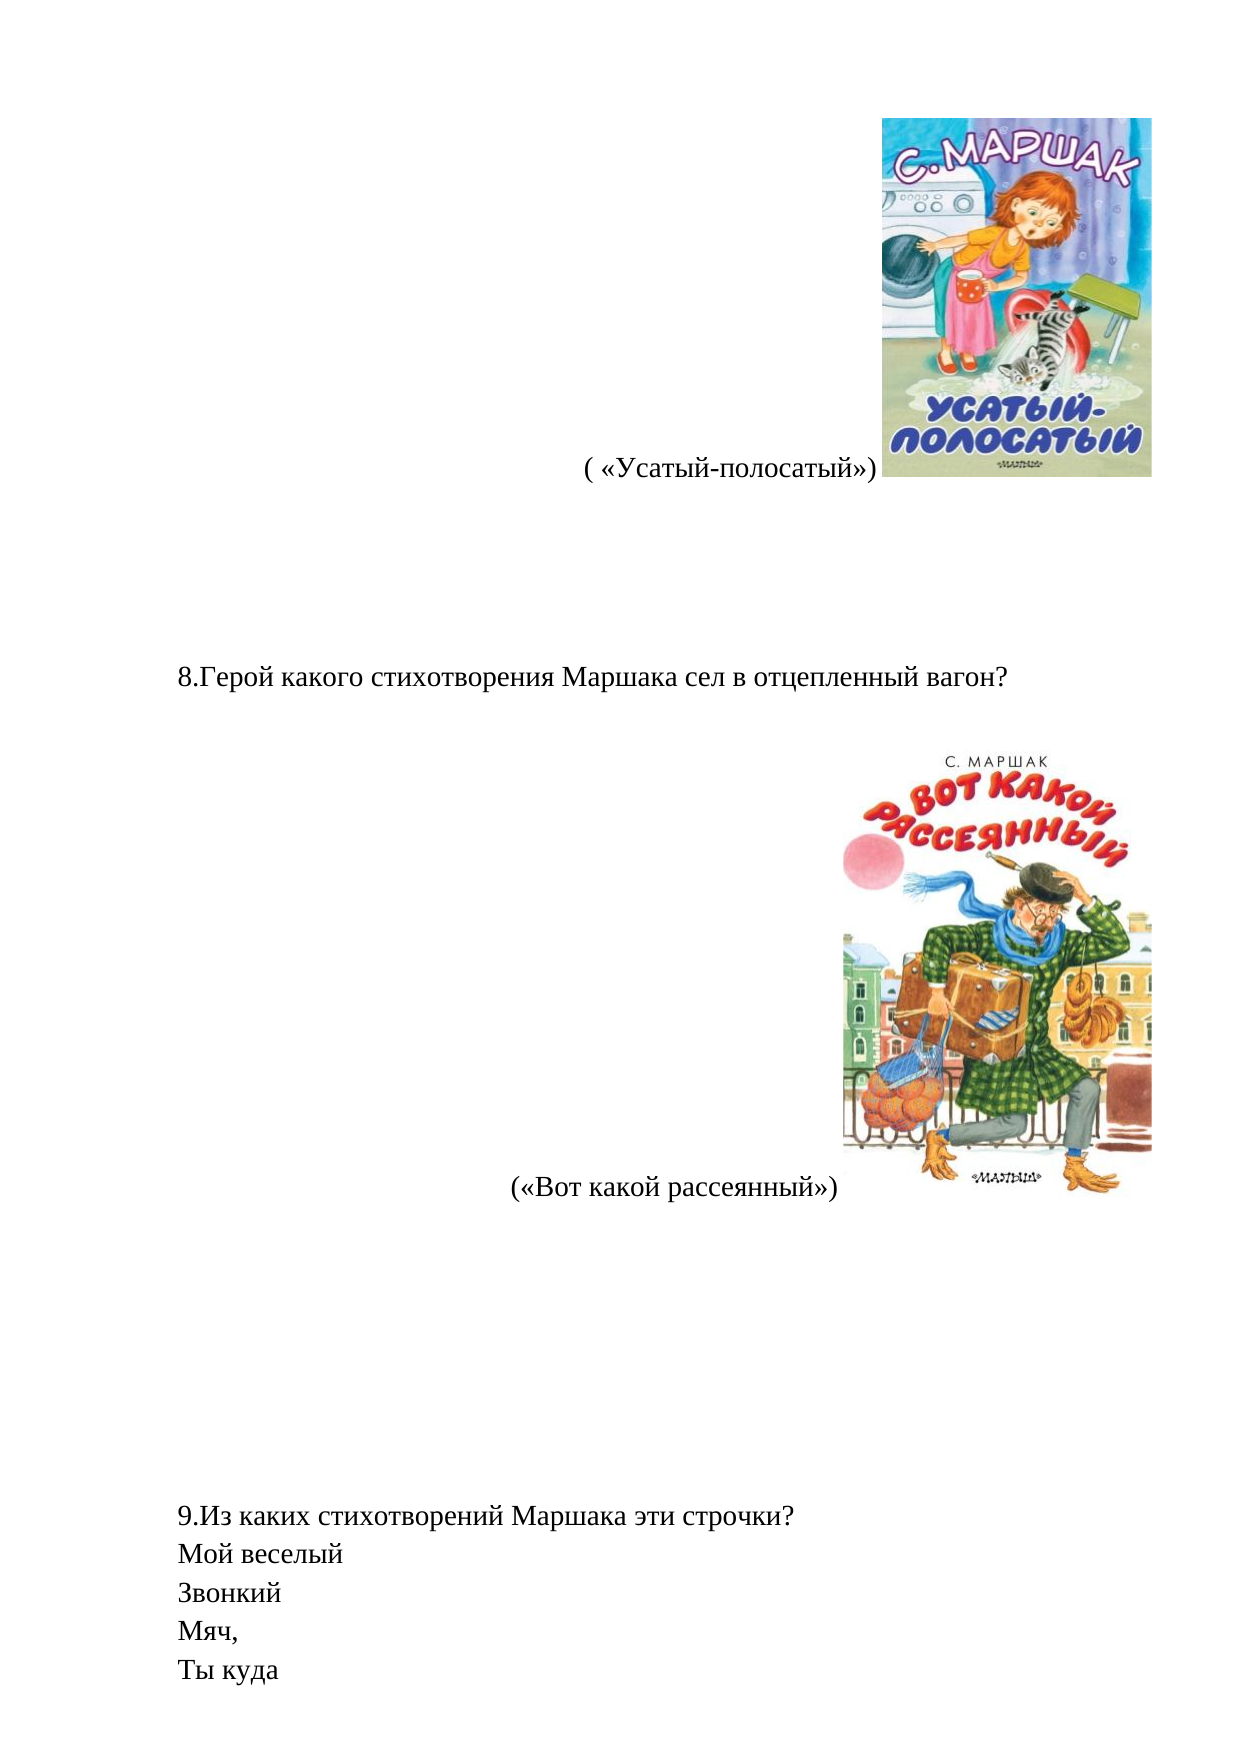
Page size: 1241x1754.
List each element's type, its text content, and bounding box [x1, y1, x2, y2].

picture [843, 750, 1152, 1197]
text 8.Герой какого стихотворения Маршака сел в отцепленный вагон? [177, 659, 1152, 725]
picture [882, 118, 1152, 477]
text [177, 1498, 1152, 1686]
text ( «Усатый-полосатый») [177, 118, 1152, 516]
